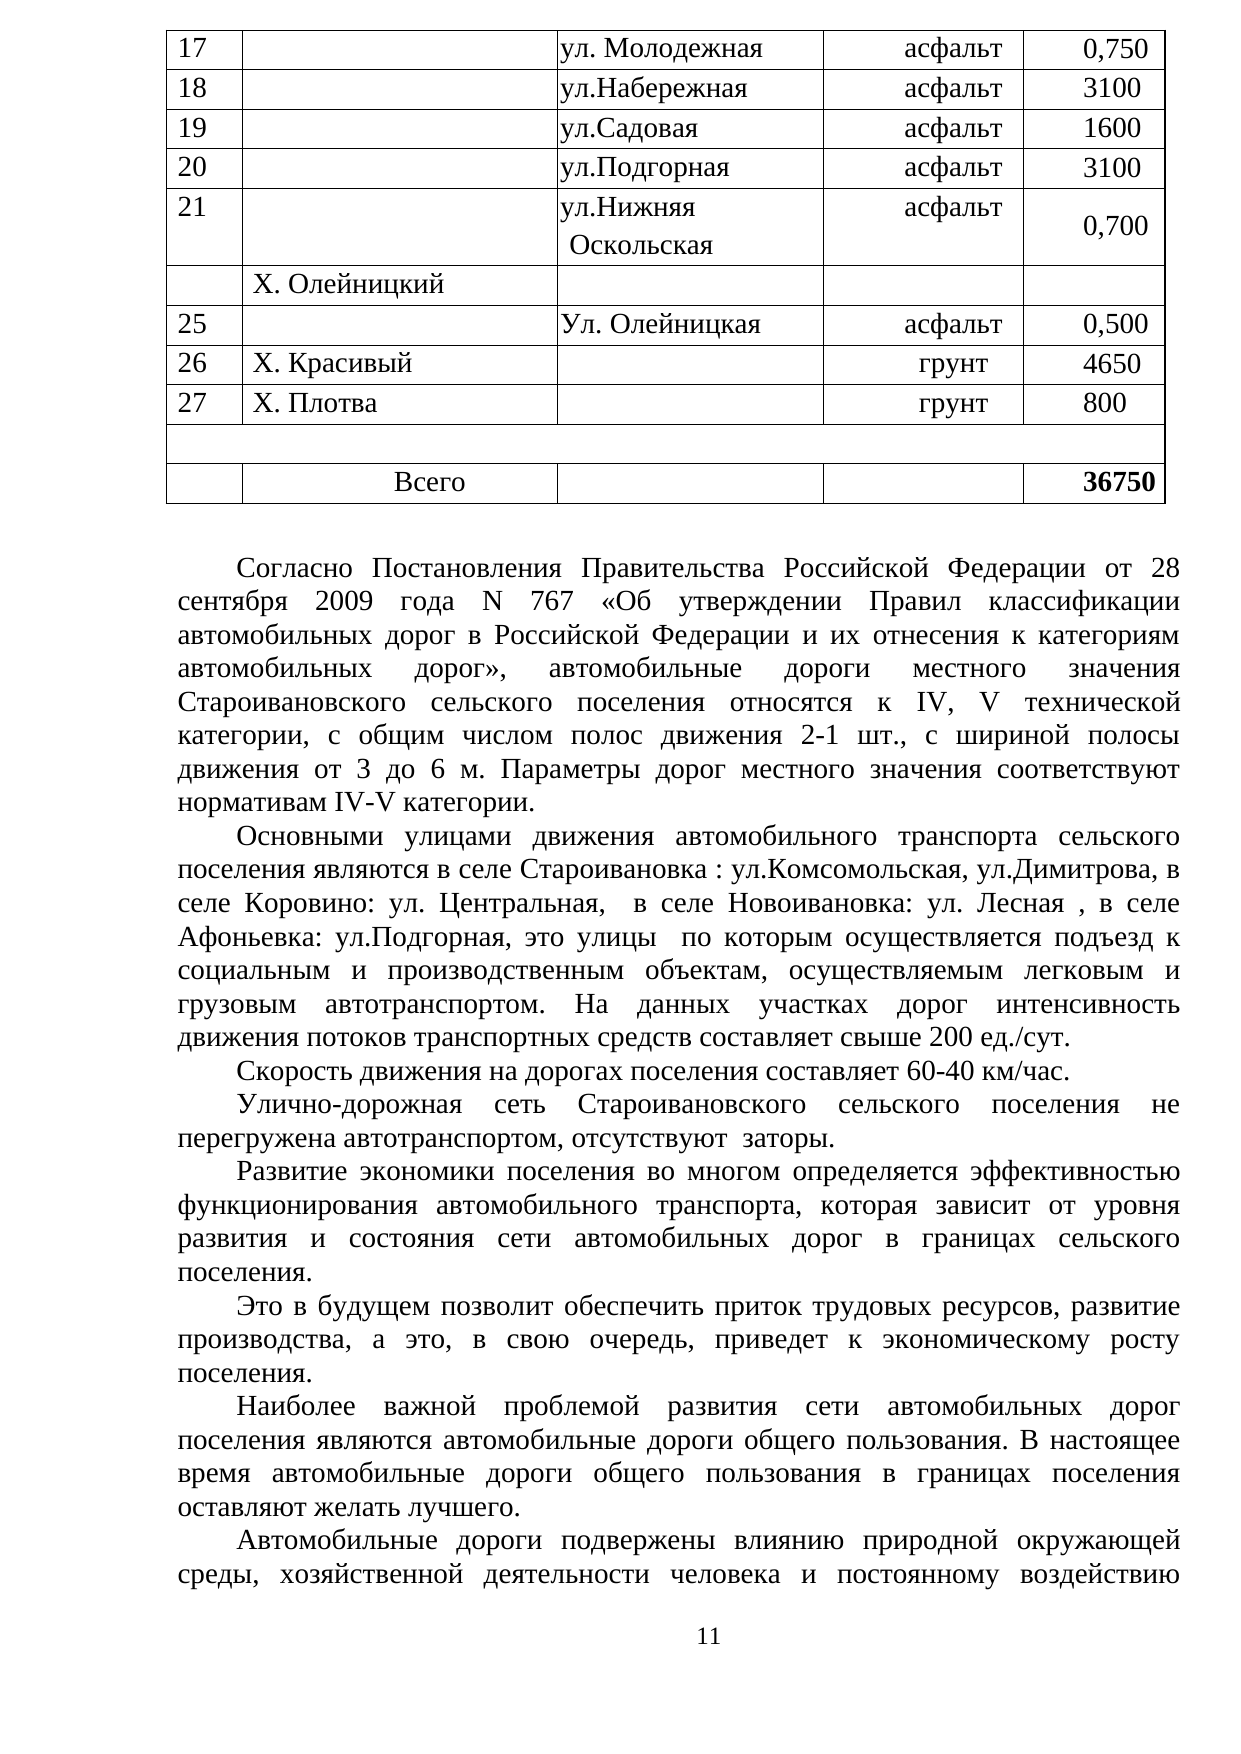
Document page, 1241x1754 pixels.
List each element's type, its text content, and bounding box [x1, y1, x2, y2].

table_cell 0,500 [1024, 306, 1164, 344]
table_cell [167, 464, 242, 503]
table_cell грунт [824, 346, 1023, 384]
table_cell ул.Набережная [558, 70, 823, 109]
table_cell Ул. Олейницкая [558, 306, 823, 344]
table_cell 26 [167, 346, 242, 384]
table_cell 27 [167, 385, 242, 423]
table_cell 21 [167, 189, 242, 265]
table_cell 4650 [1024, 346, 1164, 384]
table_cell Всего [243, 464, 557, 503]
table_cell [558, 464, 823, 503]
table_cell асфальт [824, 306, 1023, 344]
table_cell 0,750 [1024, 31, 1164, 69]
table_cell 18 [167, 70, 242, 109]
table_cell асфальт [824, 31, 1023, 69]
table_cell 0,700 [1024, 189, 1164, 265]
table_cell 19 [167, 110, 242, 148]
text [177, 1522, 1181, 1589]
text Это в будущем позволит обеспечить приток трудовых ресурсов, развитие производства, а это, в свою очередь, приведет к экономическому росту поселения. [177, 1288, 1181, 1388]
table_cell [558, 385, 823, 423]
table_cell асфальт [824, 70, 1023, 109]
table_cell Х. Олейницкий [243, 266, 557, 305]
table_cell [243, 110, 557, 148]
table_cell асфальт [824, 149, 1023, 188]
text Наиболее важной проблемой развития сети автомобильных дорог поселения являются автомобильные дороги общего пользования. В настоящее время автомобильные дороги общего пользования в границах поселения оставляют желать лучшего. [177, 1388, 1181, 1522]
table_cell 17 [167, 31, 242, 69]
table_cell [1024, 266, 1164, 305]
table_cell 1600 [1024, 110, 1164, 148]
table_cell [824, 464, 1023, 503]
table_cell асфальт [824, 110, 1023, 148]
text Скорость движения на дорогах поселения составляет 60-40 км/час. [177, 1053, 1181, 1086]
table_cell ул.Подгорная [558, 149, 823, 188]
table_cell [824, 266, 1023, 305]
table_cell 20 [167, 149, 242, 188]
table_cell Х. Плотва [243, 385, 557, 423]
text Основными улицами движения автомобильного транспорта сельского поселения являются в селе Староивановка : ул.Комсомольская, ул.Димитрова, в селе Коровино: ул. Центральная, в селе Новоивановка: ул. Лесная , в селе Афоньевка: ул.Подгорная, это улицы по которым осуществляется подъезд к социальным и производственным объектам, осуществляемым легковым и грузовым автотранспортом. На данных участках дорог интенсивность движения потоков транспортных средств составляет свыше 200 ед./сут. [177, 818, 1181, 1053]
table_cell [243, 189, 557, 265]
table_cell асфальт [824, 189, 1023, 265]
table_cell [243, 306, 557, 344]
table_cell 3100 [1024, 149, 1164, 188]
table_cell ул.Нижняя Оскольская [558, 189, 823, 265]
table_cell 36750 [1024, 464, 1164, 503]
table_cell 25 [167, 306, 242, 344]
table_cell 800 [1024, 385, 1164, 423]
text Согласно Постановления Правительства Российской Федерации от 28 сентября 2009 года N 767 «Об утверждении Правил классификации автомобильных дорог в Российской Федерации и их отнесения к категориям автомобильных дорог», автомобильные дороги местного значения Староивановского сельского поселения относятся к IV, V технической категории, с общим числом полос движения 2-1 шт., с шириной полосы движения от 3 до 6 м. Параметры дорог местного значения соответствуют нормативам IV-V категории. [177, 550, 1181, 818]
table_cell [167, 425, 1164, 463]
table_cell Х. Красивый [243, 346, 557, 384]
table_cell ул. Молодежная [558, 31, 823, 69]
table_cell [167, 266, 242, 305]
table_cell [243, 31, 557, 69]
table_cell ул.Садовая [558, 110, 823, 148]
table_cell 3100 [1024, 70, 1164, 109]
table_cell [243, 70, 557, 109]
table_cell [558, 346, 823, 384]
table_cell грунт [824, 385, 1023, 423]
text Развитие экономики поселения во многом определяется эффективностью функционирования автомобильного транспорта, которая зависит от уровня развития и состояния сети автомобильных дорог в границах сельского поселения. [177, 1153, 1181, 1288]
text Улично-дорожная сеть Староивановского сельского поселения не перегружена автотранспортом, отсутствуют заторы. [177, 1086, 1181, 1153]
table_cell [558, 266, 823, 305]
table_cell [243, 149, 557, 188]
